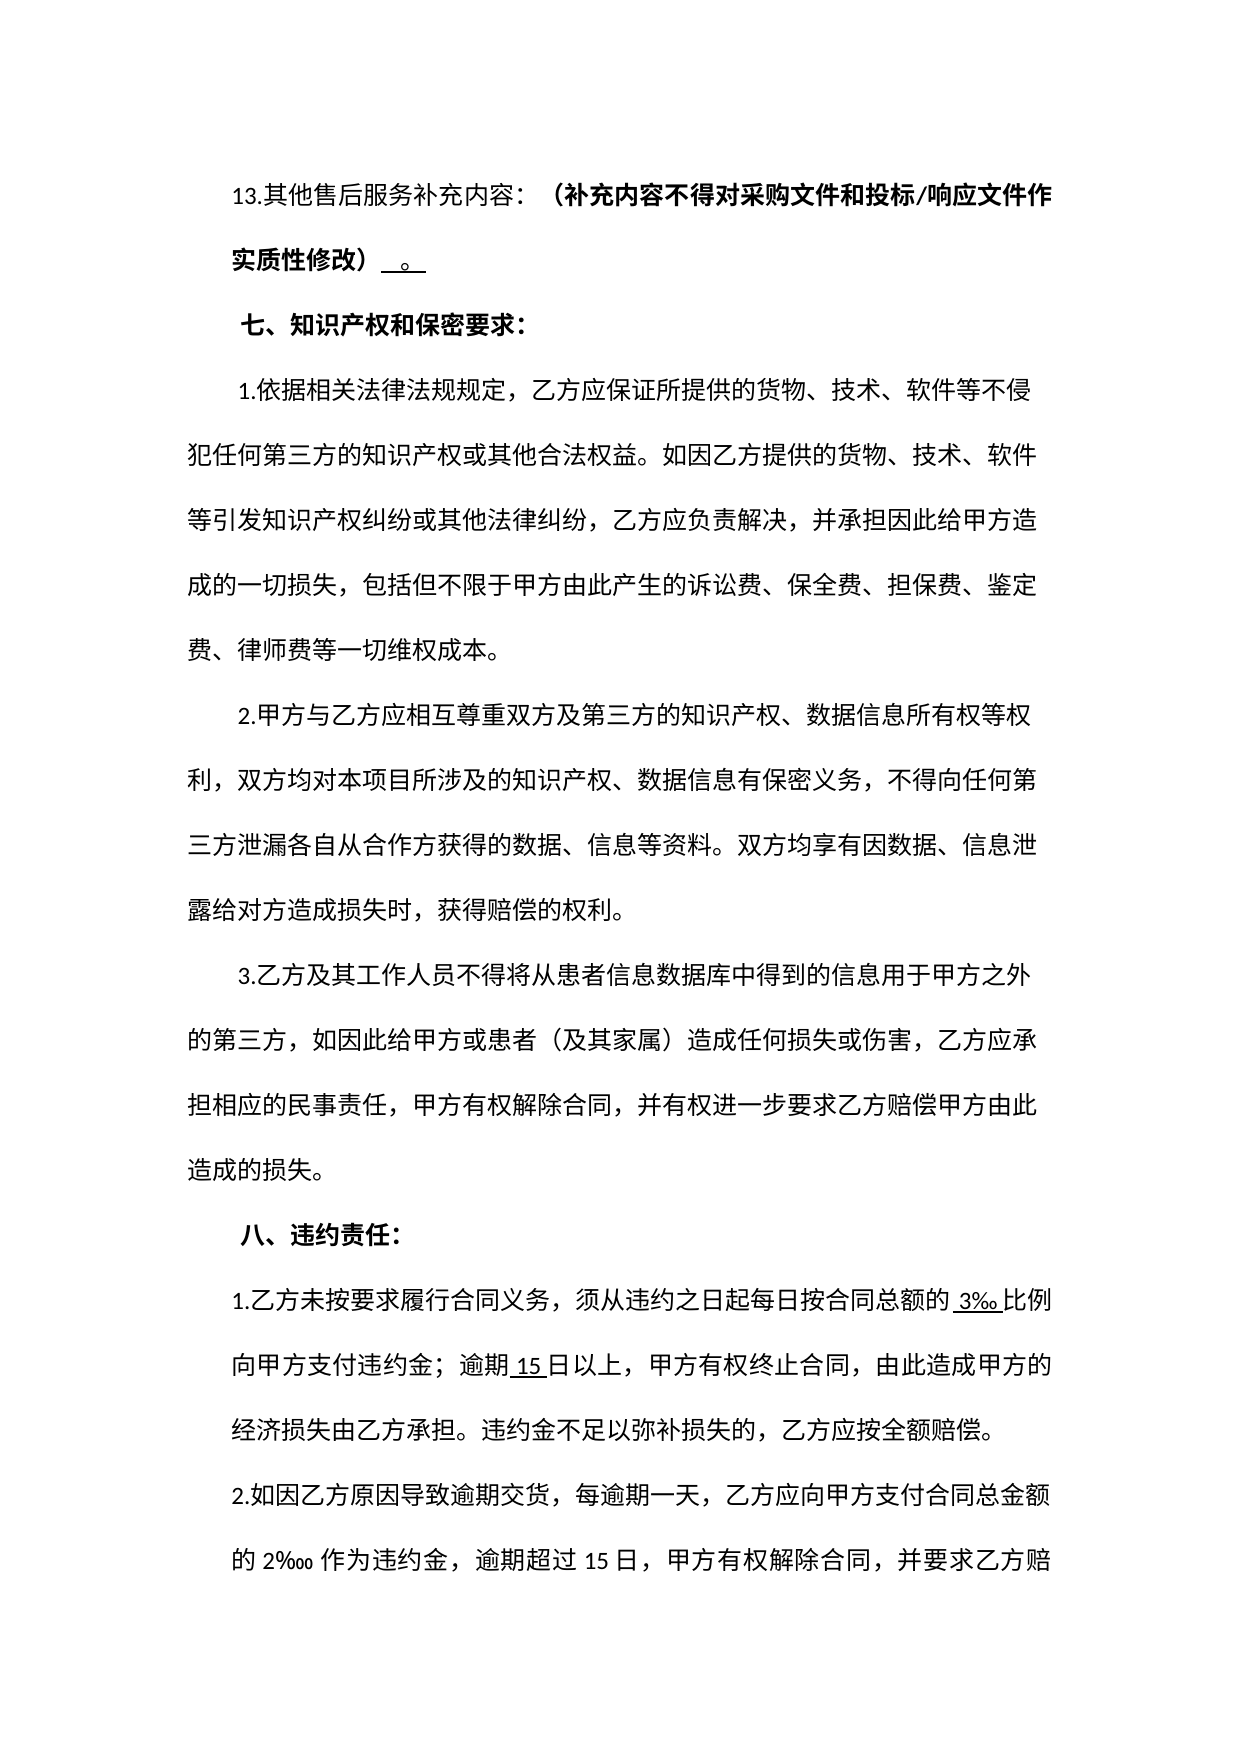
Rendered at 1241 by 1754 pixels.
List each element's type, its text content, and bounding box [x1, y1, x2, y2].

text 2.甲方与乙方应相互尊重双方及第三方的知识产权、数据信息所有权等权利，双方均对本项目所涉及的知识产权、数据信息有保密义务，不得向任何第三方泄漏各自从合作方获得的数据、信息等资料。双方均享有因数据、信息泄露给对方造成损失时，获得赔偿的权利。 [187, 682, 1053, 942]
text 3.乙方及其工作人员不得将从患者信息数据库中得到的信息用于甲方之外的第三方，如因此给甲方或患者（及其家属）造成任何损失或伤害，乙方应承担相应的民事责任，甲方有权解除合同，并有权进一步要求乙方赔偿甲方由此造成的损失。 [187, 942, 1053, 1202]
text 1.乙方未按要求履行合同义务，须从违约之日起每日按合同总额的 3‰ 比例向甲方支付违约金；逾期 15 日以上，甲方有权终止合同，由此造成甲方的经济损失由乙方承担。违约金不足以弥补损失的，乙方应按全额赔偿。 [231, 1267, 1053, 1462]
text 七、知识产权和保密要求： [241, 292, 1053, 357]
text 八、违约责任： [241, 1202, 1053, 1267]
text 1.依据相关法律法规规定，乙方应保证所提供的货物、技术、软件等不侵犯任何第三方的知识产权或其他合法权益。如因乙方提供的货物、技术、软件等引发知识产权纠纷或其他法律纠纷，乙方应负责解决，并承担因此给甲方造成的一切损失，包括但不限于甲方由此产生的诉讼费、保全费、担保费、鉴定费、律师费等一切维权成本。 [187, 357, 1053, 682]
text 13.其他售后服务补充内容：（补充内容不得对采购文件和投标/响应文件作实质性修改） 。 [231, 162, 1053, 292]
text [231, 1462, 1053, 1592]
